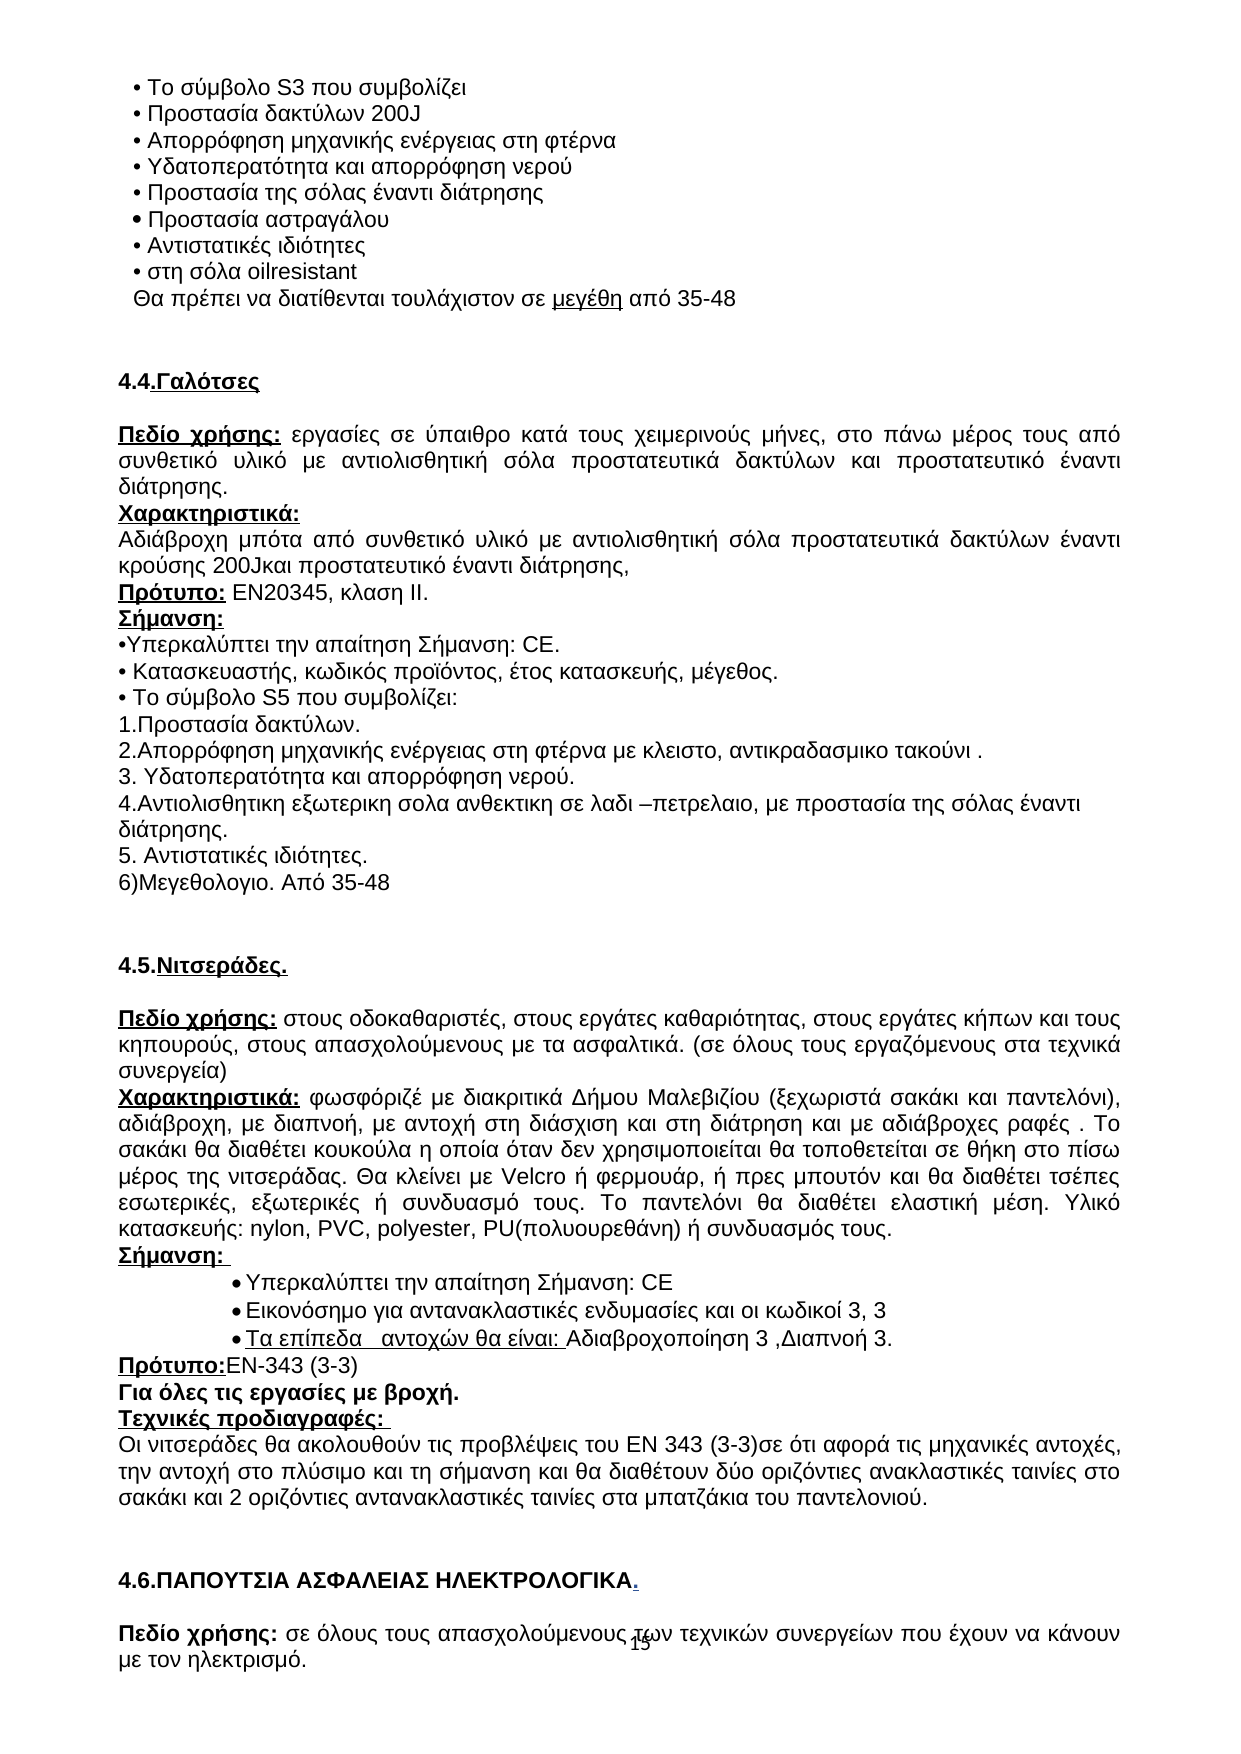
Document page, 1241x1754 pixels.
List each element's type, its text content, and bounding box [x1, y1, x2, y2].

text • Προστασία δακτύλων 200J [133, 100, 1122, 127]
text Πεδίο χρήσης: σε όλους τους απασχολούμενους των τεχνικών συνεργείων που έχουν να κάνουν με τον ηλεκτρισμό. [118, 1620, 1122, 1673]
text 1.Προστασία δακτύλων. [118, 711, 1122, 737]
text Πεδίο χρήσης: εργασίες σε ύπαιθρο κατά τους χειμερινούς μήνες, στο πάνω μέρος τους από συνθετικό υλικό με αντιολισθητική σόλα προστατευτικά δακτύλων και προστατευτικό έναντι διάτρησης. [118, 421, 1122, 500]
text 3. Υδατοπερατότητα και απορρόφηση νερού. [118, 763, 1122, 789]
text Πρότυπο:ΕΝ-343 (3-3) [118, 1352, 1122, 1378]
text •Υπερκαλύπτει την απαίτηση Σήμανση: CE. [118, 631, 1122, 658]
text Χαρακτηριστικά: φωσφόριζέ με διακριτικά Δήμου Μαλεβιζίου (ξεχωριστά σακάκι και παντελόνι), αδιάβροχη, με διαπνοή, με αντοχή στη διάσχιση και στη διάτρηση και με αδιάβροχες ραφές . Το σακάκι θα διαθέτει κουκούλα η οποία όταν δεν χρησιμοποιείται θα τοποθετείται σε θήκη στο πίσω μέρος της νιτσεράδας. Θα κλείνει με Velcro ή φερμουάρ, ή πρες μπουτόν και θα διαθέτει τσέπες εσωτερικές, εξωτερικές ή συνδυασμό τους. Το παντελόνι θα διαθέτει ελαστική μέση. Υλικό κατασκευής: nylon, PVC, polyester, PU(πολυουρεθάνη) ή συνδυασμός τους. [118, 1084, 1122, 1242]
text Σήμανση: [118, 605, 1122, 631]
text • Υδατοπερατότητα και απορρόφηση νερού [133, 153, 1122, 179]
text • Απορρόφηση μηχανικής ενέργειας στη φτέρνα [133, 127, 1122, 153]
text 6)Μεγεθολογιο. Από 35-48 [118, 869, 1122, 895]
text Πεδίο χρήσης: στους οδοκαθαριστές, στους εργάτες καθαριότητας, στους εργάτες κήπων και τους κηπουρούς, στους απασχολούμενους με τα ασφαλτικά. (σε όλους τους εργαζόμενους στα τεχνικά συνεργεία) [118, 1004, 1122, 1084]
text Πρότυπο: ΕΝ20345, κλαση ΙΙ. [118, 579, 1122, 605]
text Για όλες τις εργασίες με βροχή. [118, 1378, 1122, 1405]
text Αδιάβροχη μπότα από συνθετικό υλικό με αντιολισθητική σόλα προστατευτικά δακτύλων έναντι κρούσης 200Jκαι προστατευτικό έναντι διάτρησης, [118, 526, 1122, 579]
text • Το σύμβολο S5 που συμβολίζει: [118, 684, 1122, 711]
text 4.6.ΠΑΠΟΥΤΣΙΑ ΑΣΦΑΛΕΙΑΣ ΗΛΕΚΤΡΟΛΟΓΙΚΑ. [118, 1567, 1122, 1593]
text Τεχνικές προδιαγραφές: [118, 1405, 1122, 1431]
text • Προστασία της σόλας έναντι διάτρησης [133, 179, 1122, 206]
text • στη σόλα oilresistant [133, 258, 1122, 285]
text 2.Απορρόφηση μηχανικής ενέργειας στη φτέρνα με κλειστο, αντικραδασμικο τακούνι . [118, 737, 1122, 763]
text Οι νιτσεράδες θα ακολουθούν τις προβλέψεις του ΕΝ 343 (3-3)σε ότι αφορά τις μηχανικές αντοχές, την αντοχή στο πλύσιμο και τη σήμανση και θα διαθέτουν δύο οριζόντιες ανακλαστικές ταινίες στο σακάκι και 2 οριζόντιες αντανακλαστικές ταινίες στα μπατζάκια του παντελονιού. [118, 1431, 1122, 1510]
text 4.Αντιολισθητικη εξωτερικη σολα ανθεκτικη σε λαδι –πετρελαιο, με προστασία της σόλας έναντι διάτρησης. [118, 789, 1122, 842]
text Σήμανση: [118, 1242, 1122, 1268]
text • Το σύμβολο S3 που συμβολίζει [133, 74, 1122, 100]
text • Κατασκευαστής, κωδικός προϊόντος, έτος κατασκευής, μέγεθος. [118, 658, 1122, 684]
text 5. Αντιστατικές ιδιότητες. [118, 842, 1122, 869]
text 4.5.Νιτσεράδες. [118, 952, 1122, 978]
text • Αντιστατικές ιδιότητες [133, 232, 1122, 258]
list Προστασία αστραγάλου [133, 206, 1122, 232]
list Τα επίπεδα αντοχών θα είναι: Αδιαβροχοποίηση 3 ,Διαπνοή 3. [231, 1324, 1122, 1352]
text Θα πρέπει να διατίθενται τουλάχιστον σε μεγέθη από 35-48 [133, 285, 1122, 311]
list Εικονόσημο για αντανακλαστικές ενδυμασίες και οι κωδικοί 3, 3 [231, 1296, 1122, 1324]
text Χαρακτηριστικά: [118, 500, 1122, 526]
text 4.4.Γαλότσες [118, 368, 1122, 394]
list Υπερκαλύπτει την απαίτηση Σήμανση: CE [231, 1268, 1122, 1296]
